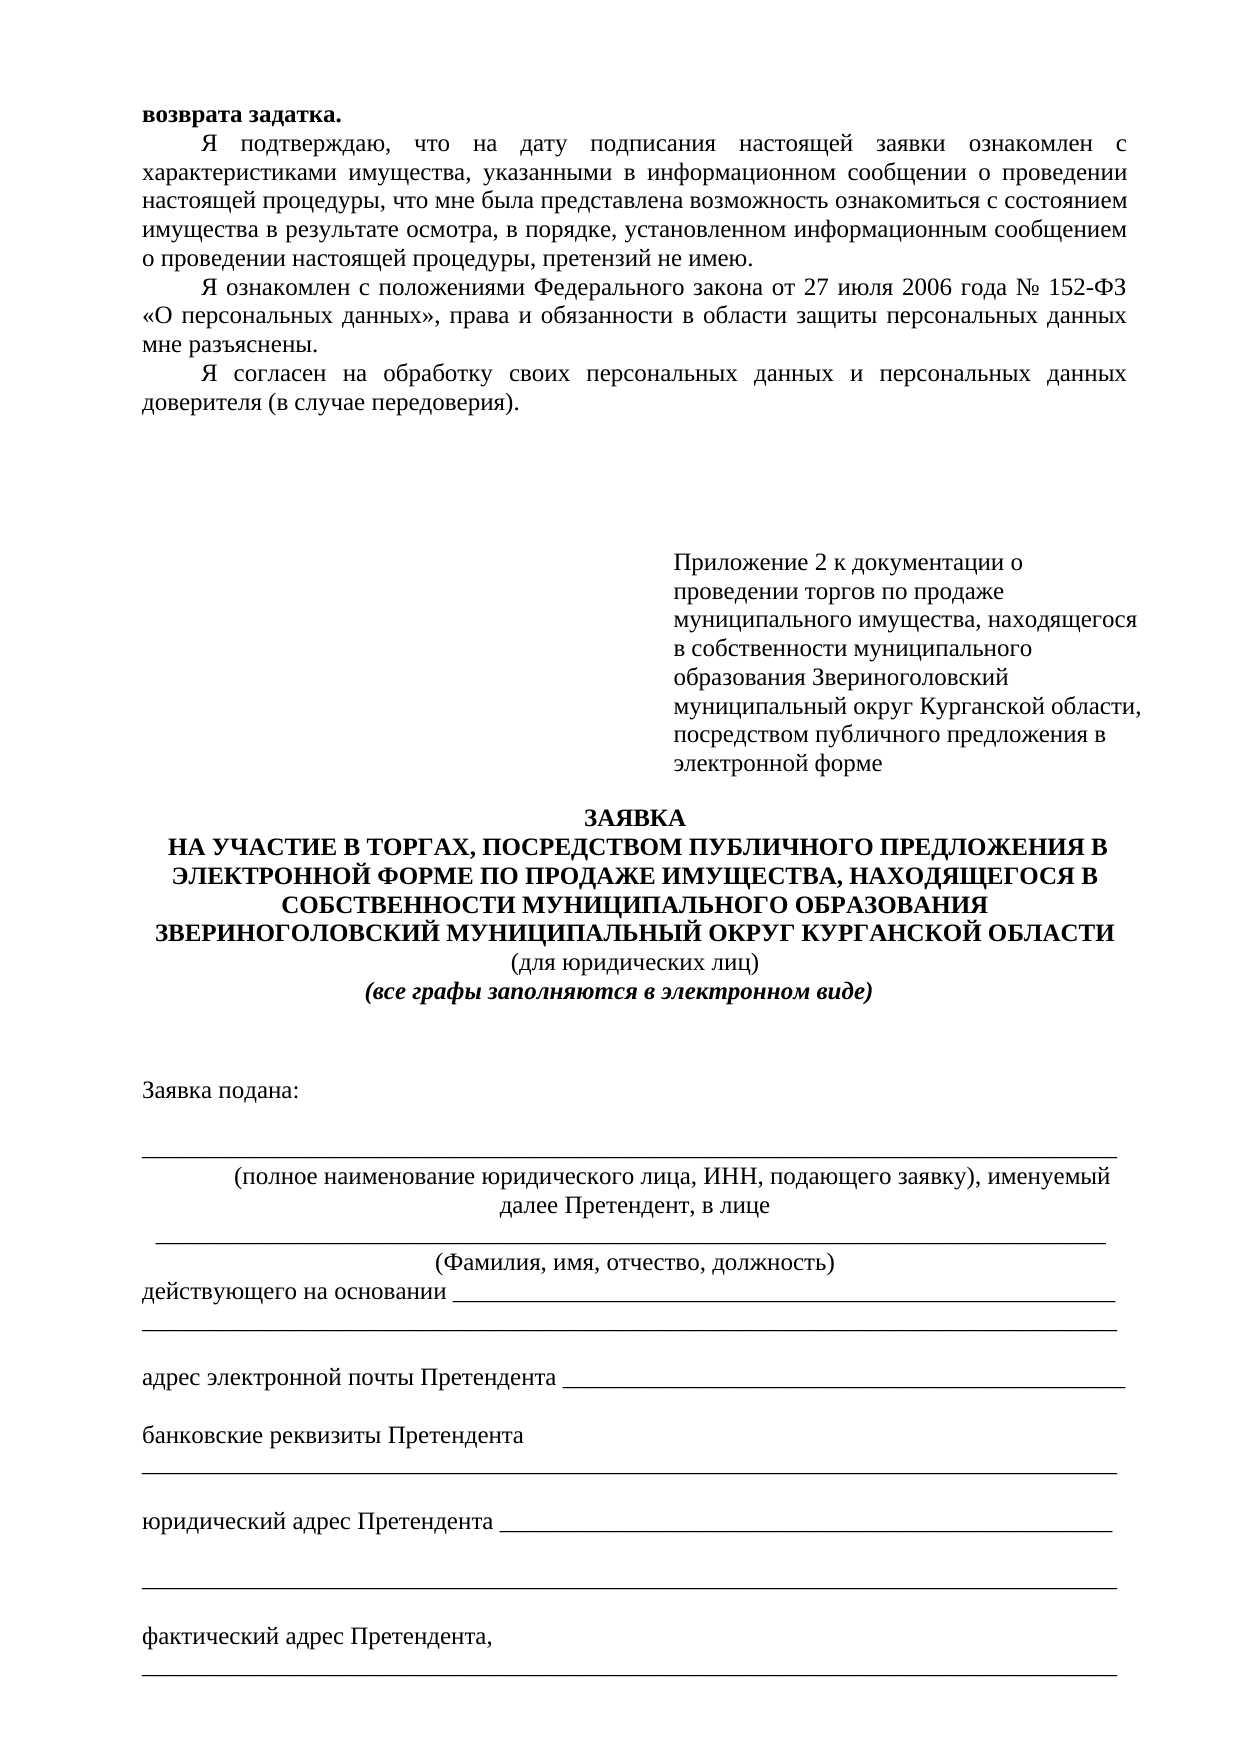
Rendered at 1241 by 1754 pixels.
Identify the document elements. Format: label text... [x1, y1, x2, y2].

text ______________________________________________________________________________ [142, 1305, 1128, 1333]
text Я ознакомлен с положениями Федерального закона от 27 июля 2006 года № 152-ФЗ «О персональных данных», права и обязанности в области защиты персональных данных мне разъяснены. [142, 272, 1128, 358]
text ______________________________________________________________________________ [142, 1132, 1128, 1161]
text Приложение 2 к документации о проведении торгов по продаже муниципального имущества, находящегося в собственности муниципального образования Звериноголовский муниципальный округ Курганской области, посредством публичного предложения в электронной форме [673, 547, 1143, 777]
text ЗВЕРИНОГОЛОВСКИЙ МУНИЦИПАЛЬНЫЙ ОКРУГ КУРГАНСКОЙ ОБЛАСТИ [142, 918, 1128, 947]
text Заявка подана: [142, 1075, 1128, 1103]
text адрес электронной почты Претендента _____________________________________________ [142, 1362, 1128, 1391]
text Я согласен на обработку своих персональных данных и персональных данных доверителя (в случае передоверия). [142, 358, 1128, 415]
text фактический адрес Претендента, [142, 1621, 1128, 1650]
text (для юридических лиц) [142, 947, 1128, 976]
text (все графы заполняются в электронном виде) [112, 976, 1128, 1005]
text НА УЧАСТИЕ В ТОРГАХ, ПОСРЕДСТВОМ ПУБЛИЧНОГО ПРЕДЛОЖЕНИЯ В ЭЛЕКТРОННОЙ ФОРМЕ ПО ПРОДАЖЕ ИМУЩЕСТВА, НАХОДЯЩЕГОСЯ В СОБСТВЕННОСТИ МУНИЦИПАЛЬНОГО ОБРАЗОВАНИЯ [142, 832, 1128, 918]
text банковские реквизиты Претендента [142, 1420, 1128, 1448]
text ______________________________________________________________________________ [142, 1448, 1128, 1477]
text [142, 99, 1128, 128]
text юридический адрес Претендента _________________________________________________ [142, 1506, 1128, 1535]
text ______________________________________________________________________________ [142, 1650, 1128, 1678]
text Я подтверждаю, что на дату подписания настоящей заявки ознакомлен с характеристиками имущества, указанными в информационном сообщении о проведении настоящей процедуры, что мне была представлена возможность ознакомиться с состоянием имущества в результате осмотра, в порядке, установленном информационным сообщением о проведении настоящей процедуры, претензий не имею. [142, 128, 1128, 272]
text действующего на основании _____________________________________________________ [142, 1276, 1128, 1305]
text ______________________________________________________________________________ [142, 1563, 1128, 1592]
text ЗАЯВКА [142, 803, 1128, 832]
text (полное наименование юридического лица, ИНН, подающего заявку), именуемый далее Претендент, в лице ____________________________________________________________________________ (Фамилия, имя, отчество, должность) [142, 1161, 1128, 1276]
